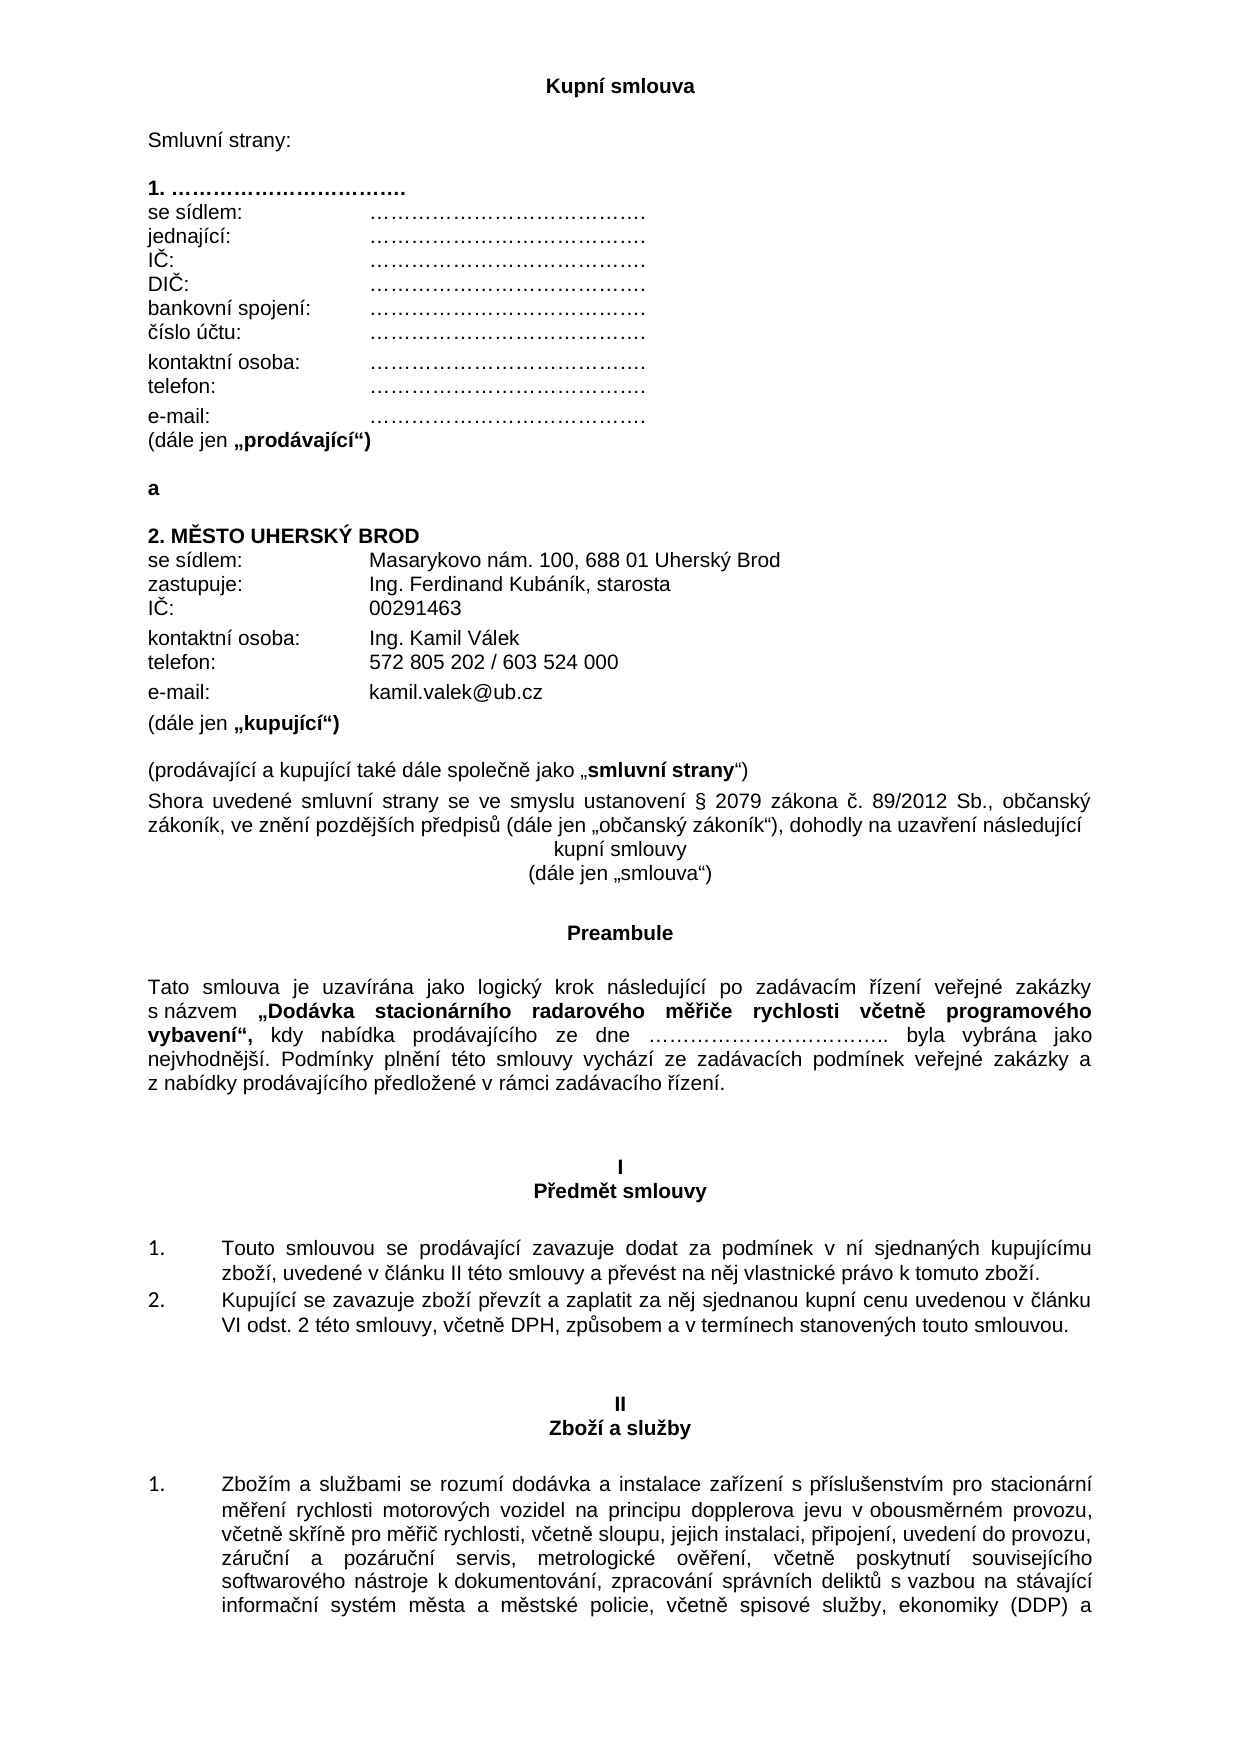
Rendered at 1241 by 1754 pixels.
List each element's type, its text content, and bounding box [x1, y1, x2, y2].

list Zboží a služby [148, 1415, 1093, 1439]
text (prodávající a kupující také dále společně jako „smluvní strany“) [148, 758, 1093, 782]
text jednající: …………………………………. [148, 224, 1093, 248]
text IČ: 00291463 [148, 596, 1093, 620]
text Smluvní strany: [148, 128, 1093, 152]
text telefon: …………………………………. [148, 374, 1093, 398]
list Kupující se zavazuje zboží převzít a zaplatit za něj sjednanou kupní cenu uvedenou v článku VI odst. 2 této smlouvy, včetně DPH, způsobem a v termínech stanovených touto smlouvou. [148, 1285, 1093, 1337]
list Předmět smlouvy [148, 1179, 1093, 1203]
text a [148, 476, 1093, 500]
text (dále jen „kupující“) [148, 710, 1093, 734]
text se sídlem: Masarykovo nám. 100, 688 01 Uherský Brod [148, 548, 1093, 572]
text 1. ……………………………. [148, 176, 1093, 200]
text číslo účtu: …………………………………. [148, 320, 1093, 344]
text bankovní spojení: …………………………………. [148, 296, 1093, 320]
text DIČ: …………………………………. [148, 272, 1093, 296]
text Tato smlouva je uzavírána jako logický krok následující po zadávacím řízení veřejné zakázky s názvem „Dodávka stacionárního radarového měřiče rychlosti včetně programového vybavení“, kdy nabídka prodávajícího ze dne …………………………….. byla vybrána jako nejvhodnější. Podmínky plnění této smlouvy vychází ze zadávacích podmínek veřejné zakázky a z nabídky prodávajícího předložené v rámci zadávacího řízení. [148, 975, 1093, 1095]
text Kupní smlouva [148, 74, 1093, 98]
text zastupuje: Ing. Ferdinand Kubáník, starosta [148, 572, 1093, 596]
text telefon: 572 805 202 / 603 524 000 [148, 650, 1093, 674]
list II [148, 1391, 1093, 1415]
list Touto smlouvou se prodávající zavazuje dodat za podmínek v ní sjednaných kupujícímu zboží, uvedené v článku II této smlouvy a převést na něj vlastnické právo k tomuto zboží. [148, 1233, 1093, 1285]
text Shora uvedené smluvní strany se ve smyslu ustanovení § 2079 zákona č. 89/2012 Sb., občanský zákoník, ve znění pozdějších předpisů (dále jen „občanský zákoník“), dohodly na uzavření následující [148, 788, 1093, 836]
list I [148, 1155, 1093, 1179]
text e-mail: kamil.valek@ub.cz [148, 680, 1093, 704]
text 2. MĚSTO UHERSKÝ BROD [148, 524, 1093, 548]
text (dále jen „smlouva“) [148, 860, 1093, 884]
text e-mail: …………………………………. [148, 404, 1093, 428]
text kontaktní osoba: …………………………………. [148, 350, 1093, 374]
list Preambule [148, 921, 1093, 945]
text kontaktní osoba: Ing. Kamil Válek [148, 626, 1093, 650]
text kupní smlouvy [148, 836, 1093, 860]
text IČ: …………………………………. [148, 248, 1093, 272]
text (dále jen „prodávající“) [148, 428, 1093, 452]
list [148, 1469, 1093, 1617]
text se sídlem: …………………………………. [148, 200, 1093, 224]
